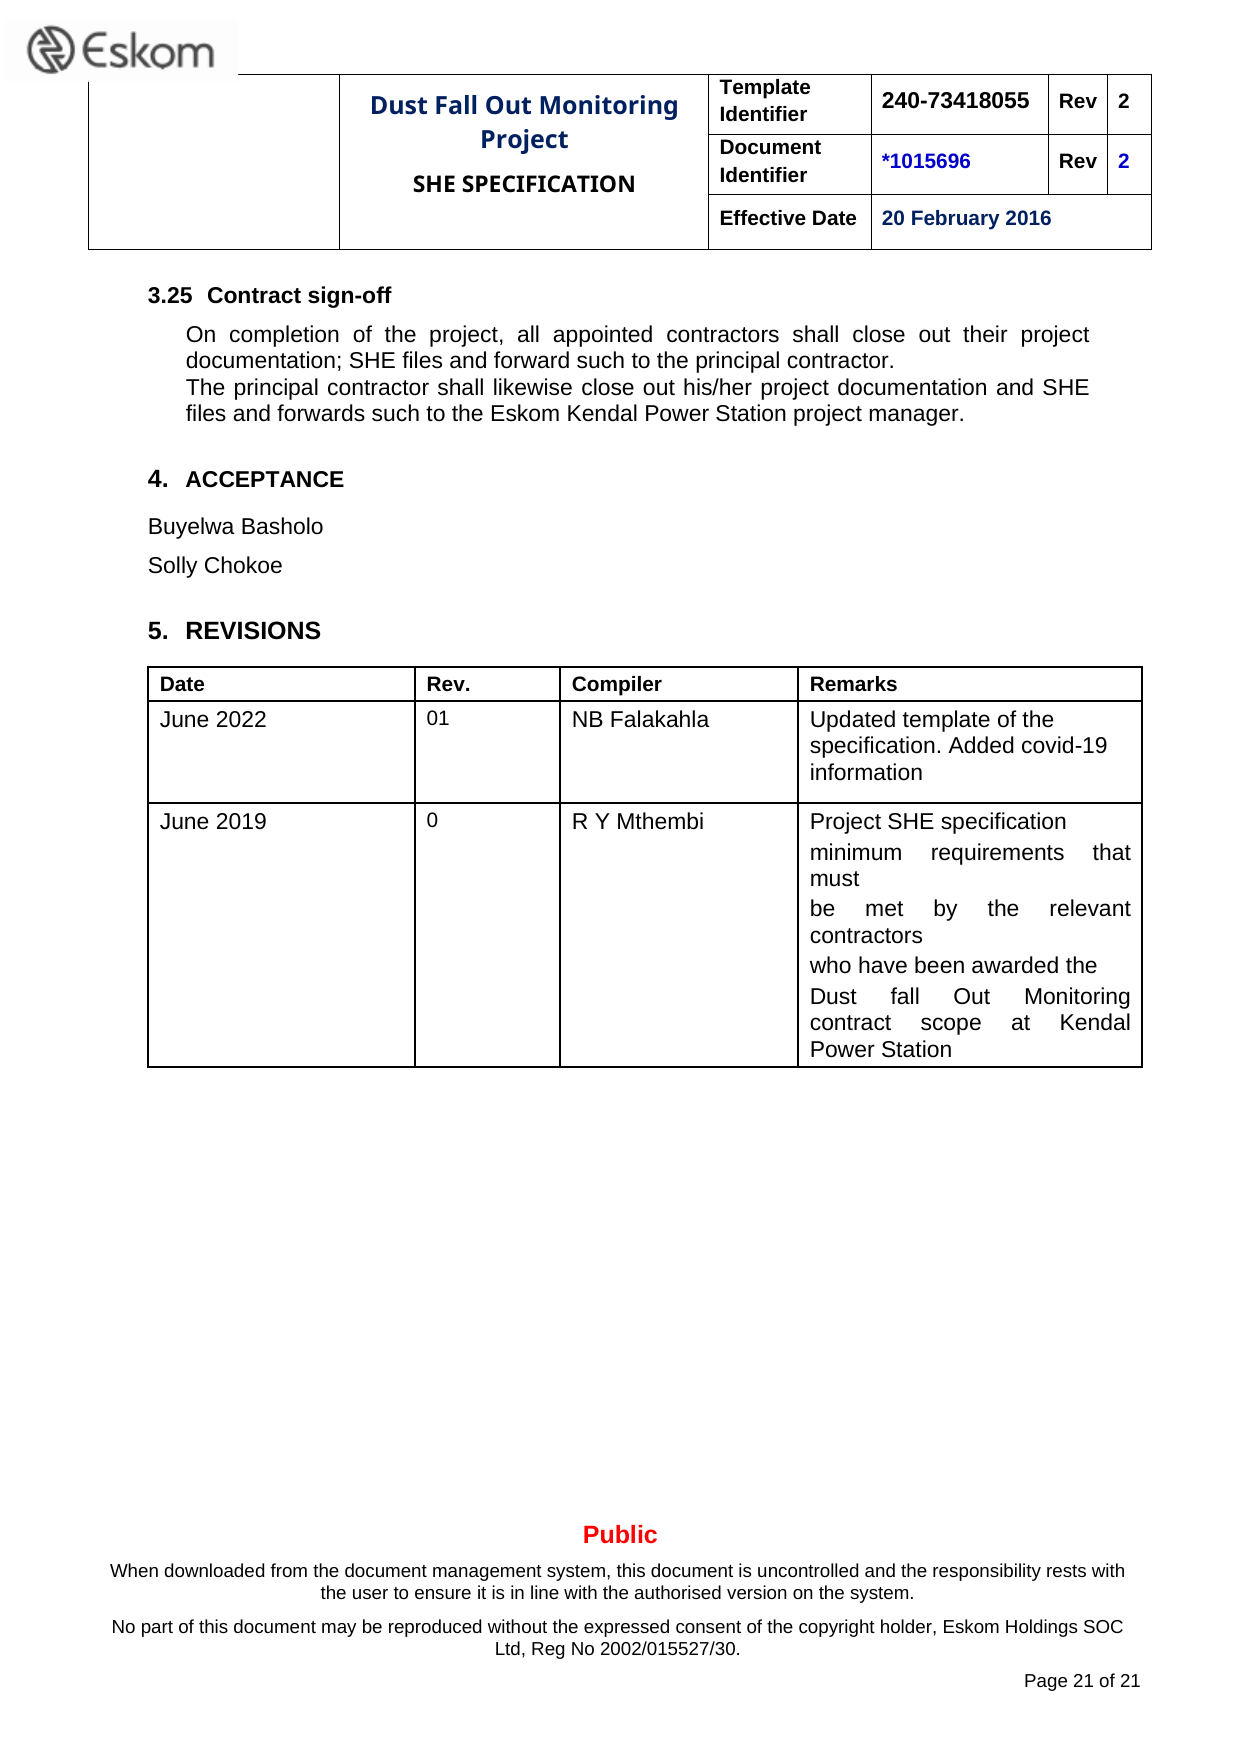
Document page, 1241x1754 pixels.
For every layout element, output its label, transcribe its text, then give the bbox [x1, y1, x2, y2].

table_cell 0 [416, 804, 559, 1066]
list Revisions [148, 616, 1090, 645]
table_header Date [149, 668, 414, 700]
table_header Rev. [416, 668, 559, 700]
table_cell Updated template of the specification. Added covid-19 information [799, 702, 1141, 802]
table_header Remarks [799, 668, 1141, 700]
text On completion of the project, all appointed contractors shall close out their project documentation; SHE files and forward such to the principal contractor. [186, 321, 1090, 373]
table_cell R Y Mthembi [561, 804, 797, 1066]
table_cell 01 [416, 702, 559, 802]
table_header Compiler [561, 668, 797, 700]
text Buyelwa Basholo [148, 513, 1090, 539]
table_cell Project SHE specification minimum requirements that must be met by the relevant contractors who have been awarded the Dust fall Out Monitoring contract scope at Kendal Power Station [799, 804, 1141, 1066]
text The principal contractor shall likewise close out his/her project documentation and SHE files and forwards such to the Eskom Kendal Power Station project manager. [186, 373, 1090, 426]
table_cell June 2022 [149, 702, 414, 802]
list Acceptance [148, 464, 1090, 492]
table_cell June 2019 [149, 804, 414, 1066]
table_cell NB Falakahla [561, 702, 797, 802]
text Solly Chokoe [148, 552, 1090, 578]
list Contract sign-off [148, 282, 1090, 308]
